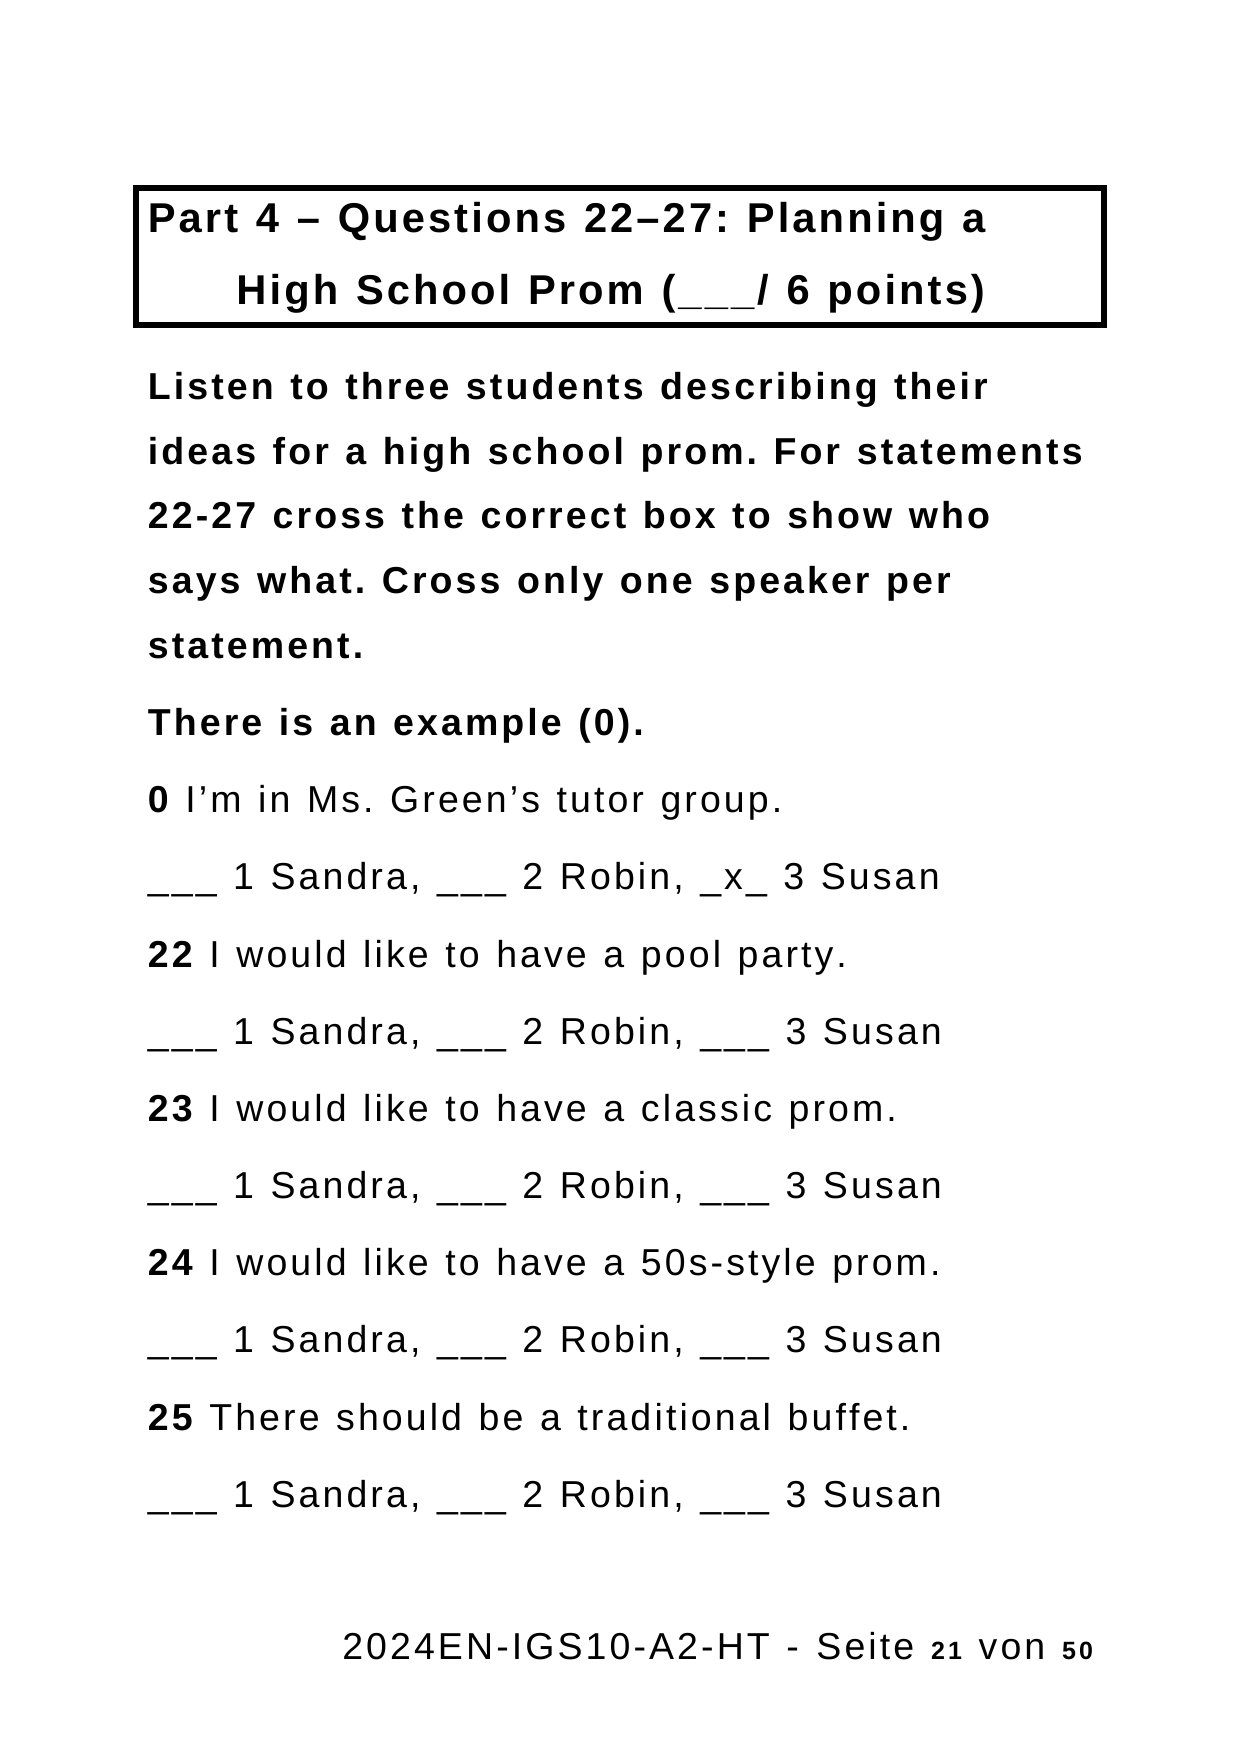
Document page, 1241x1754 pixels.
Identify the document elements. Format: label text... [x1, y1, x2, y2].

subtitle Part 4 – Questions 22–27: Planning a High School Prom (___/ 6 points) [139, 191, 1101, 322]
text Listen to three students describing their ideas for a high school prom. For statements 22-27 cross the correct box to show who says what. Cross only one speaker per statement. [148, 364, 1093, 666]
list ___ 1 Sandra, ___ 2 Robin, ___ 3 Susan [148, 1009, 1093, 1052]
list 22 I would like to have a pool party. [148, 932, 1093, 975]
list ___ 1 Sandra, ___ 2 Robin, _x_ 3 Susan [148, 854, 1093, 898]
list ___ 1 Sandra, ___ 2 Robin, ___ 3 Susan [148, 1163, 1093, 1206]
list ___ 1 Sandra, ___ 2 Robin, ___ 3 Susan [148, 1472, 1093, 1515]
list ___ 1 Sandra, ___ 2 Robin, ___ 3 Susan [148, 1318, 1093, 1361]
list 0 I’m in Ms. Green’s tutor group. [148, 777, 1093, 821]
list 23 I would like to have a classic prom. [148, 1086, 1093, 1129]
list 24 I would like to have a 50s-style prom. [148, 1241, 1093, 1284]
list 25 There should be a traditional buffet. [148, 1395, 1093, 1438]
text There is an example (0). [148, 700, 1093, 743]
